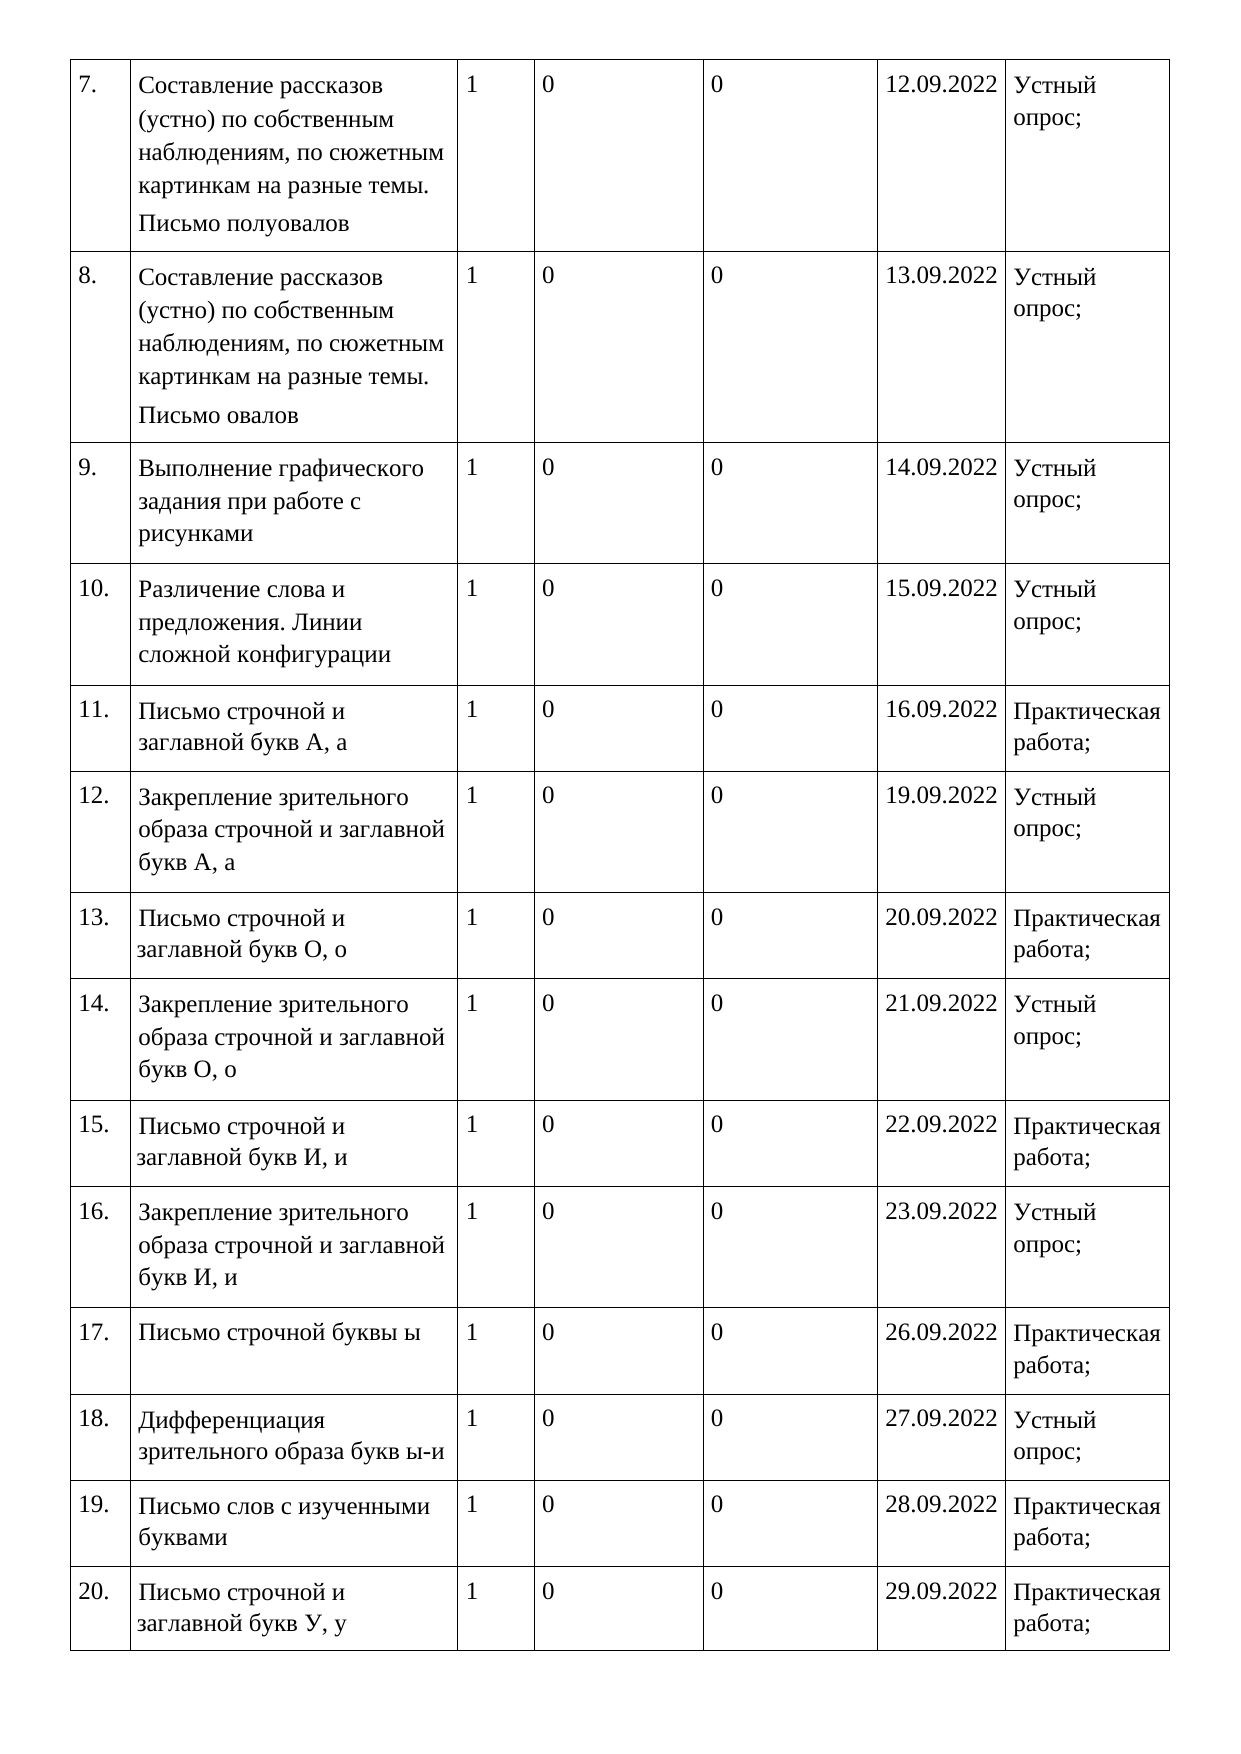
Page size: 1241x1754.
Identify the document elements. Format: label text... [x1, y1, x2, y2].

table_cell 1 [458, 1187, 534, 1307]
table_cell 0 [704, 1395, 877, 1480]
table_cell 13. [71, 893, 130, 978]
table_cell 0 [704, 1308, 877, 1393]
table_cell 0 [704, 686, 877, 771]
table_cell 1 [458, 1395, 534, 1480]
table_header Устный опрос; [1006, 60, 1169, 251]
table_cell 12. [71, 772, 130, 892]
table_cell 0 [535, 686, 703, 771]
table_cell 26.09.2022 [878, 1308, 1005, 1393]
table_cell 1 [458, 1567, 534, 1650]
table_cell 9. [71, 443, 130, 563]
table_cell 0 [535, 564, 703, 684]
table_cell 21.09.2022 [878, 979, 1005, 1099]
table_cell Устный опрос; [1006, 979, 1169, 1099]
table_cell Устный опрос; [1006, 1187, 1169, 1307]
table_cell Письмо строчной и заглавной букв И, и [131, 1101, 457, 1186]
table_cell 18. [71, 1395, 130, 1480]
table_cell 0 [535, 1187, 703, 1307]
table_cell Устный опрос; [1006, 772, 1169, 892]
table_cell Закрепление зрительного образа строчной и заглавной букв А, а [131, 772, 457, 892]
table_cell Устный опрос; [1006, 1395, 1169, 1480]
table_cell 0 [704, 1187, 877, 1307]
table_cell Практическая работа; [1006, 686, 1169, 771]
table_cell 0 [535, 252, 703, 442]
table_cell 1 [458, 979, 534, 1099]
table_cell 0 [704, 979, 877, 1099]
table_cell 0 [704, 1101, 877, 1186]
table_cell 16. [71, 1187, 130, 1307]
table_cell Письмо строчной и заглавной букв У, у [131, 1567, 457, 1650]
table_cell 1 [458, 686, 534, 771]
table_cell Различение слова и предложения. Линии сложной конфигурации [131, 564, 457, 684]
table_cell 0 [535, 1481, 703, 1566]
table_cell Письмо строчной и заглавной букв А, а [131, 686, 457, 771]
table_header 12.09.2022 [878, 60, 1005, 251]
table_cell Устный опрос; [1006, 443, 1169, 563]
table_cell Практическая работа; [1006, 1101, 1169, 1186]
table_cell Письмо строчной и заглавной букв О, о [131, 893, 457, 978]
table_header 7. [71, 60, 130, 251]
table_cell 0 [535, 979, 703, 1099]
table_header 1 [458, 60, 534, 251]
table_header 0 [535, 60, 703, 251]
table_cell 1 [458, 772, 534, 892]
table_cell 19.09.2022 [878, 772, 1005, 892]
table_cell 1 [458, 252, 534, 442]
table_cell 1 [458, 443, 534, 563]
table_cell 1 [458, 1308, 534, 1393]
table_cell 20. [71, 1567, 130, 1650]
table_cell 16.09.2022 [878, 686, 1005, 771]
table_cell 17. [71, 1308, 130, 1393]
table_header 0 [704, 60, 877, 251]
table_cell Устный опрос; [1006, 252, 1169, 442]
table_cell 0 [704, 252, 877, 442]
table_cell Практическая работа; [1006, 1308, 1169, 1393]
table_cell 0 [535, 893, 703, 978]
table_cell 0 [704, 772, 877, 892]
table_cell 0 [704, 443, 877, 563]
table_cell Выполнение графического задания при работе с рисунками [131, 443, 457, 563]
table_cell 0 [704, 1481, 877, 1566]
table_cell 29.09.2022 [878, 1567, 1005, 1650]
table_cell 27.09.2022 [878, 1395, 1005, 1480]
table_cell 0 [535, 1567, 703, 1650]
table_cell Закрепление зрительного образа строчной и заглавной букв О, о [131, 979, 457, 1099]
table_cell 1 [458, 1481, 534, 1566]
table_cell Устный опрос; [1006, 564, 1169, 684]
table_cell 13.09.2022 [878, 252, 1005, 442]
table_cell 1 [458, 564, 534, 684]
table_cell 0 [535, 1395, 703, 1480]
table_cell Дифференциация зрительного образа букв ы-и [131, 1395, 457, 1480]
table_cell 0 [704, 893, 877, 978]
table_cell 0 [535, 443, 703, 563]
table_cell 0 [704, 1567, 877, 1650]
table_cell 11. [71, 686, 130, 771]
table_cell 1 [458, 1101, 534, 1186]
table_cell 15.09.2022 [878, 564, 1005, 684]
table_cell 8. [71, 252, 130, 442]
table_cell Практическая работа; [1006, 893, 1169, 978]
table_cell 19. [71, 1481, 130, 1566]
table_cell 0 [535, 1308, 703, 1393]
table_cell Практическая работа; [1006, 1567, 1169, 1650]
table_cell Составление рассказов (устно) по собственным наблюдениям, по сюжетным картинкам на разные темы. Письмо овалов [131, 252, 457, 442]
table_cell 20.09.2022 [878, 893, 1005, 978]
table_cell 14. [71, 979, 130, 1099]
table_cell 1 [458, 893, 534, 978]
table_cell Письмо строчной буквы ы [131, 1308, 457, 1393]
table_cell 28.09.2022 [878, 1481, 1005, 1566]
table_cell 22.09.2022 [878, 1101, 1005, 1186]
table_cell 10. [71, 564, 130, 684]
table_cell 14.09.2022 [878, 443, 1005, 563]
table_cell Закрепление зрительного образа строчной и заглавной букв И, и [131, 1187, 457, 1307]
table_header Составление рассказов (устно) по собственным наблюдениям, по сюжетным картинкам на разные темы. Письмо полуовалов [131, 60, 457, 251]
table_cell 0 [535, 772, 703, 892]
table_cell Письмо слов с изученными буквами [131, 1481, 457, 1566]
table_cell 0 [704, 564, 877, 684]
table_cell Практическая работа; [1006, 1481, 1169, 1566]
table_cell 23.09.2022 [878, 1187, 1005, 1307]
table_cell 0 [535, 1101, 703, 1186]
table_cell 15. [71, 1101, 130, 1186]
